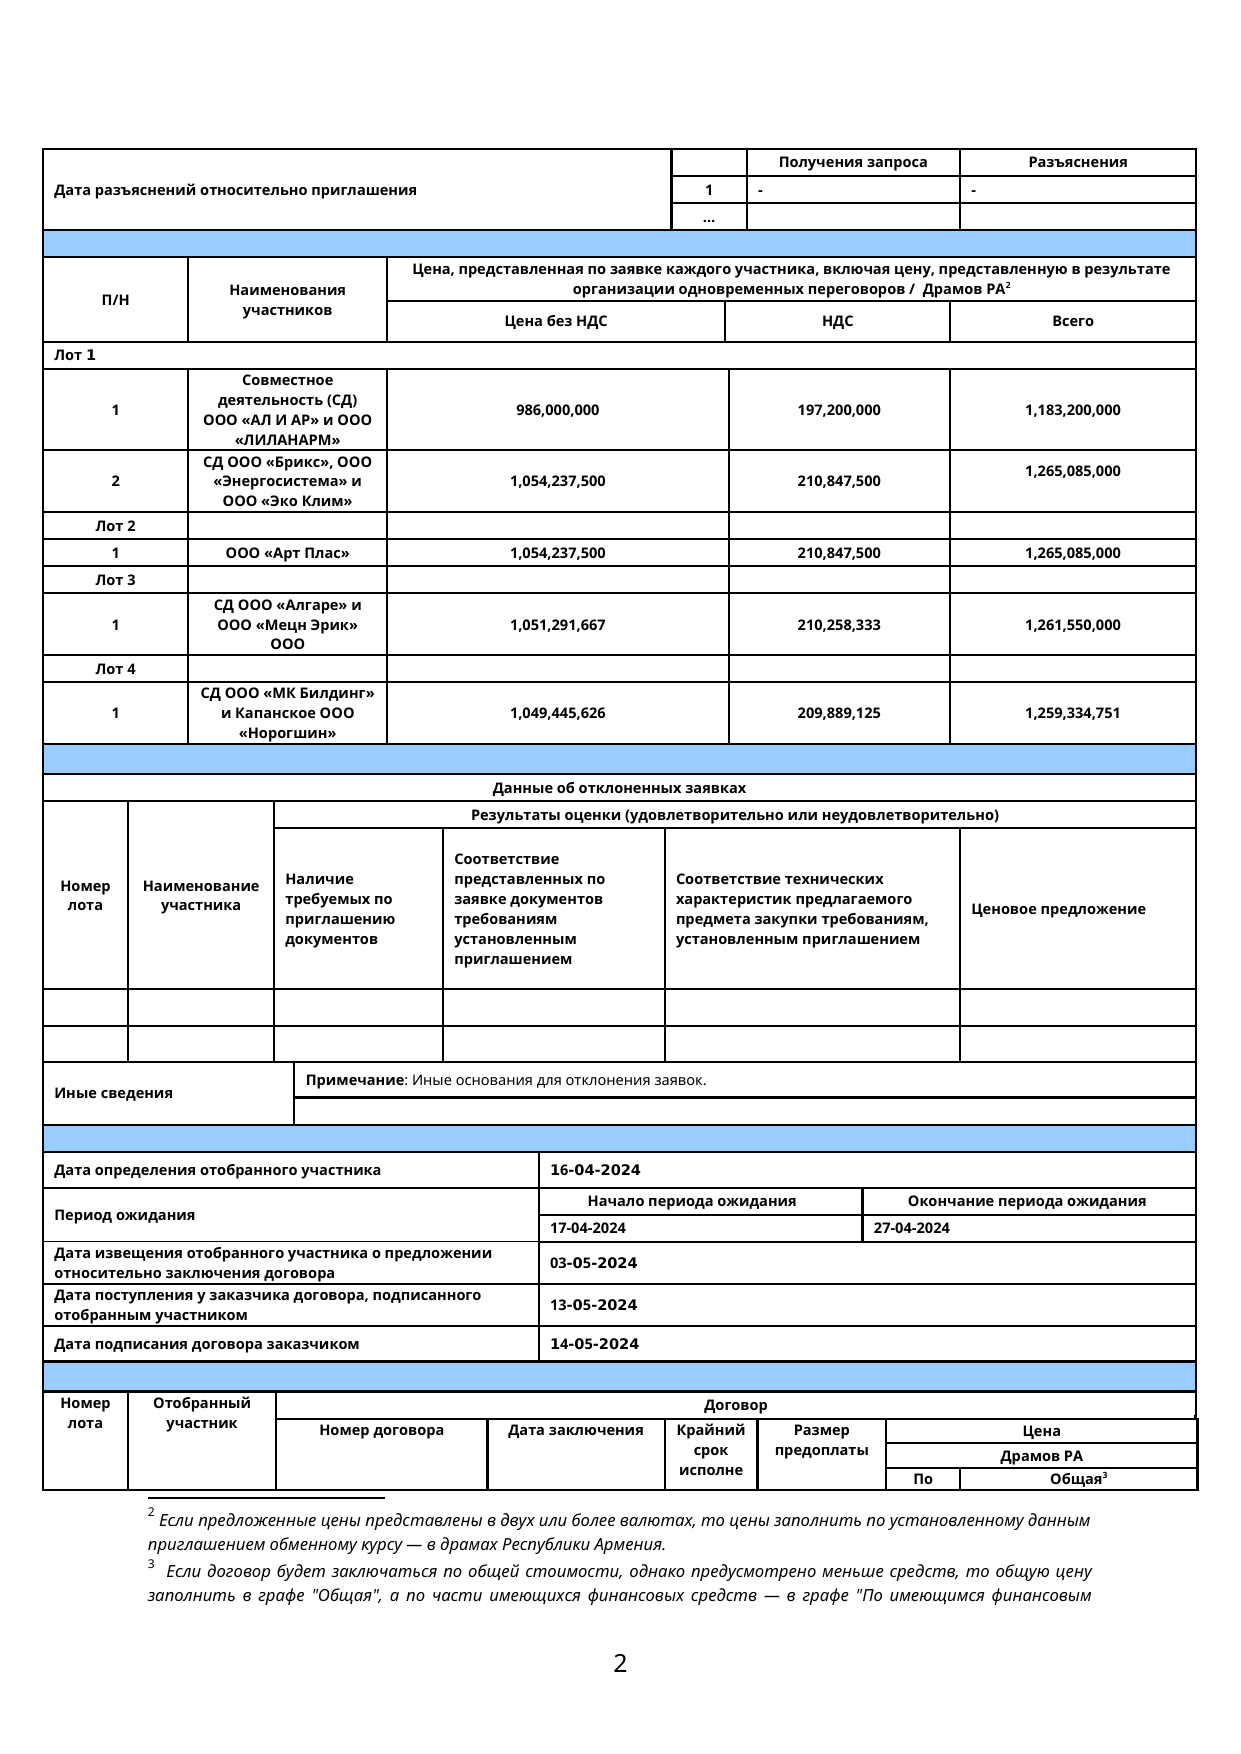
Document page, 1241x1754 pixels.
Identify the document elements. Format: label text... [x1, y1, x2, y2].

table_cell [666, 990, 959, 1024]
table_cell 210,847,500 [730, 451, 949, 511]
table_cell СД ООО «Брикс», ООО «Энергосистема» и ООО «Эко Клим» [189, 451, 386, 511]
table_cell [748, 204, 959, 229]
table_cell Период ожидания [44, 1189, 538, 1241]
table_cell - [961, 177, 1195, 202]
table_cell СД ООО «МК Билдинг» и Капанское ООО «Норогшин» [189, 683, 386, 743]
table_cell 1,259,334,751 [951, 683, 1195, 743]
table_cell [951, 513, 1195, 538]
table_cell [444, 1027, 664, 1061]
table_cell Дата поступления у заказчика договора, подписанного отобранным участником [44, 1285, 538, 1324]
table_cell Дата заключения [489, 1420, 664, 1489]
table_cell - [748, 177, 959, 202]
table_cell 1,054,237,500 [388, 540, 728, 565]
table_cell Наименования участников [189, 258, 386, 341]
table_cell 16-04-2024 [540, 1153, 1195, 1187]
table_cell 2 [44, 451, 187, 511]
table_cell Номер лота [44, 802, 127, 988]
table_cell 197,200,000 [730, 370, 949, 449]
table_cell 210,258,333 [730, 594, 949, 654]
table_cell [44, 745, 1195, 773]
table_cell 27-04-2024 [864, 1216, 1195, 1241]
table_cell СД ООО «Алгаре» и ООО «Мецн Эрик» ООО [189, 594, 386, 654]
table_cell 17-04-2024 [540, 1216, 861, 1241]
table_cell 210,847,500 [730, 540, 949, 565]
table_cell 209,889,125 [730, 683, 949, 743]
table_cell [951, 656, 1195, 681]
table_cell 986,000,000 [388, 370, 728, 449]
table_cell 1,261,550,000 [951, 594, 1195, 654]
table_cell Общая [961, 1469, 1196, 1489]
table_cell Начало периода ожидания [540, 1189, 861, 1214]
table_cell [444, 990, 664, 1024]
table_cell Номер договора [277, 1420, 486, 1489]
table_cell Лот 1 [44, 343, 1195, 368]
table_cell 1,265,085,000 [951, 451, 1195, 511]
table_cell НДС [726, 302, 949, 341]
table_cell [295, 1099, 1195, 1123]
table_cell [129, 1027, 273, 1061]
table_cell Цена без НДС [388, 302, 724, 341]
table_cell Лот 3 [44, 567, 187, 592]
table_cell [951, 567, 1195, 592]
table_cell 1 [673, 177, 746, 202]
table_cell Драмов РА [887, 1444, 1196, 1467]
table_cell Дата определения отобранного участника [44, 1153, 538, 1187]
table_cell [189, 656, 386, 681]
table_cell [129, 990, 273, 1024]
table_cell [388, 567, 728, 592]
table_cell 1 [44, 370, 187, 449]
table_cell [44, 1363, 1195, 1390]
table_cell ООО «Арт Плас» [189, 540, 386, 565]
table_cell Результаты оценки (удовлетворительно или неудовлетворительно) [275, 802, 1195, 827]
table_cell [189, 513, 386, 538]
table_cell Соответствие представленных по заявке документов требованиям установленным приглашением [444, 829, 664, 988]
table_cell Ценовое предложение [961, 829, 1195, 988]
table_cell Примечание: Иные основания для отклонения заявок. [295, 1063, 1195, 1096]
table_cell [275, 990, 442, 1024]
table_cell Соответствие технических характеристик предлагаемого предмета закупки требованиям, установленным приглашением [666, 829, 959, 988]
table_cell Наличие требуемых по приглашению документов [275, 829, 442, 988]
table_cell Совместное деятельность (СД) ООО «АЛ И АР» и ООО «ЛИЛАНАРМ» [189, 370, 386, 449]
table_cell [666, 1027, 959, 1061]
table_cell 1 [44, 683, 187, 743]
table_cell [44, 1126, 1195, 1151]
table_cell Разъяснения [961, 150, 1195, 175]
table_cell [388, 513, 728, 538]
table_cell 1,054,237,500 [388, 451, 728, 511]
table_cell Данные об отклоненных заявках [44, 775, 1195, 800]
table_cell Номер лота [44, 1393, 127, 1489]
table_cell Дата извещения отобранного участника о предложении относительно заключения договора [44, 1242, 538, 1283]
table_cell [44, 231, 1195, 256]
table_cell Цена [887, 1420, 1196, 1442]
table_cell [44, 990, 127, 1024]
table_cell 1,051,291,667 [388, 594, 728, 654]
table_cell 1,265,085,000 [951, 540, 1195, 565]
table_cell Дата подписания договора заказчиком [44, 1327, 538, 1360]
table_cell Окончание периода ожидания [864, 1189, 1195, 1214]
table_cell [961, 990, 1195, 1024]
table_cell Лот 2 [44, 513, 187, 538]
table_cell Крайний срок исполнения [666, 1420, 756, 1489]
table_cell Получения запроса [748, 150, 959, 175]
table_cell Размер предоплаты [759, 1420, 885, 1489]
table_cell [887, 1469, 959, 1489]
table_cell П/Н [44, 258, 187, 341]
table_cell … [673, 204, 746, 229]
table_cell 1,183,200,000 [951, 370, 1195, 449]
table_cell Иные сведения [44, 1063, 293, 1123]
table_cell Всего [951, 302, 1195, 341]
table_cell [730, 513, 949, 538]
table_cell 1 [44, 540, 187, 565]
table_cell 14-05-2024 [540, 1327, 1195, 1360]
table_cell Дата разъяснений относительно приглашения [44, 150, 670, 229]
table_cell [730, 656, 949, 681]
table_cell [961, 1027, 1195, 1061]
table_cell [730, 567, 949, 592]
table_cell Наименование участника [129, 802, 273, 988]
table_cell [388, 656, 728, 681]
table_cell [673, 150, 746, 175]
table_cell Лот 4 [44, 656, 187, 681]
table_cell 13-05-2024 [540, 1285, 1195, 1324]
table_cell 03-05-2024 [540, 1243, 1195, 1283]
table_cell [44, 1027, 127, 1061]
table_cell Цена, представленная по заявке каждого участника, включая цену, представленную в результате организации одновременных переговоров / Драмов РА [388, 258, 1195, 300]
table_cell [189, 567, 386, 592]
table_cell Отобранный участник [129, 1393, 275, 1489]
table_cell 1,049,445,626 [388, 683, 728, 743]
table_cell [961, 204, 1195, 229]
table_cell Договор [277, 1393, 1195, 1417]
table_cell 1 [44, 594, 187, 654]
table_cell [275, 1027, 442, 1061]
